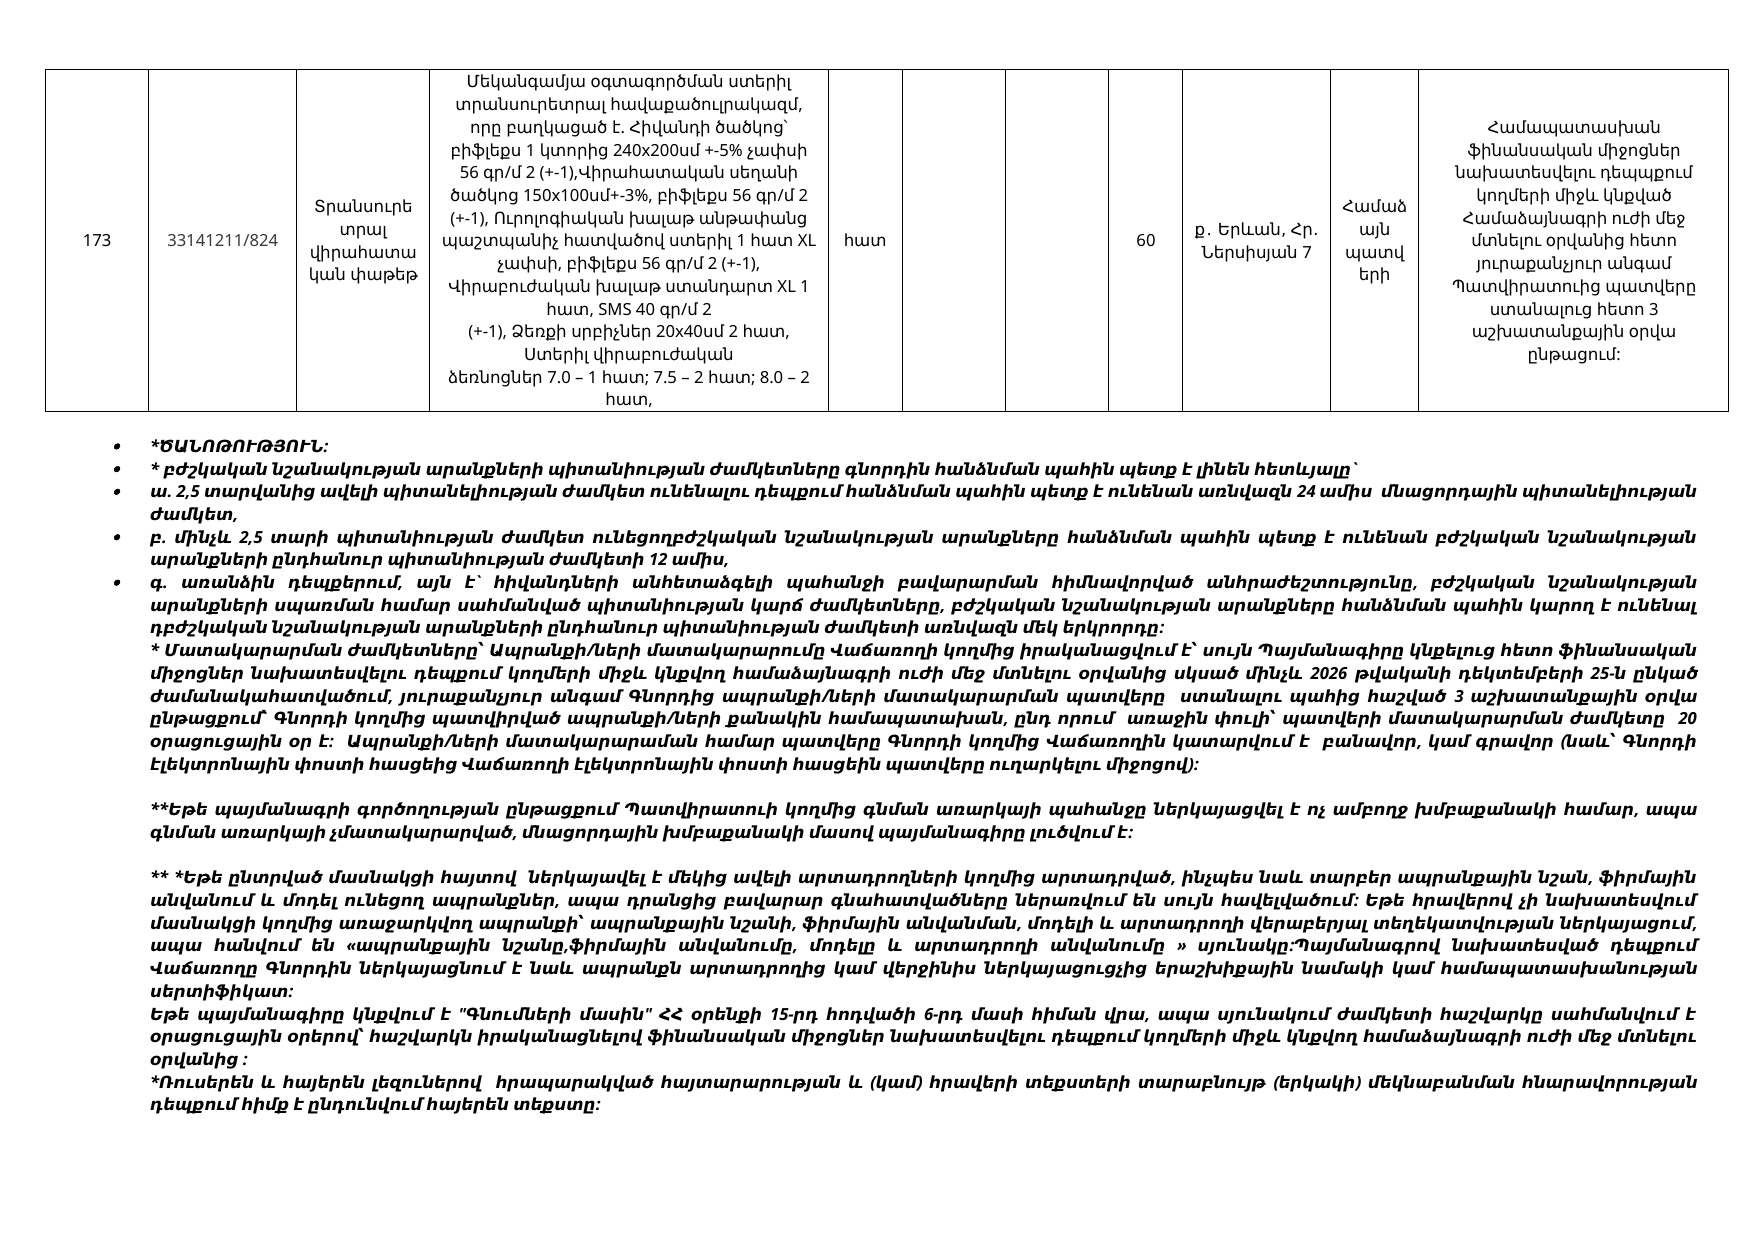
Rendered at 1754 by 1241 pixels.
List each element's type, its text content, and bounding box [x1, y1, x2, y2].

list * բժշկական նշանակության արանքների պիտանիության ժամկետները գնորդին հանձնման պահին պետք է լինեն հետևյալը` [112, 457, 1698, 480]
list *ԾԱՆՈԹՈՒԹՅՈՒՆ: [112, 434, 1698, 457]
table_cell 33141211/824 [149, 70, 296, 411]
text Եթե պայմանագիրը կնքվում է "Գնումների մասին" ՀՀ օրենքի 15-րդ հոդվածի 6-րդ մասի հիման վրա, ապա սյունակում ժամկետի հաշվարկը սահմանվում է օրացուցային օրերով՝ հաշվարկն իրականացնելով ֆինանսական միջոցներ նախատեսվելու դեպքում կողմերի միջև կնքվող համաձայնագրի ուժի մեջ մտնելու օրվանից : [150, 1002, 1698, 1070]
table_cell Մեկանգամյա օգտագործման ստերիլ տրանսուրետրալ հավաքածուլրակազմ, որը բաղկացած է. Հիվանդի ծածկոց՝ բիֆլեքս 1 կտորից 240x200սմ +-5% չափսի 56 գր/մ 2 (+-1),Վիրահատական սեղանի ծածկոց 150x100սմ+-3%, բիֆլեքս 56 գր/մ 2 (+-1), Ուրոլոգիական խալաթ անթափանց պաշտպանիչ հատվածով ստերիլ 1 հատ XL չափսի, բիֆլեքս 56 գր/մ 2 (+-1), Վիրաբուժական խալաթ ստանդարտ XL 1 հատ, SMS 40 գր/մ 2 (+-1), Ձեռքի սրբիչներ 20x40սմ 2 հատ, Ստերիլ վիրաբուժական ձեռնոցներ 7.0 – 1 հատ; 7.5 – 2 հատ; 8.0 – 2 հատ, [430, 70, 828, 411]
table_cell Համաձայն պատվերի [1331, 70, 1418, 411]
list գ. առանձին դեպքերում, այն է` հիվանդների անհետաձգելի պահանջի բավարարման հիմնավորված անհրաժեշտությունը, բժշկական նշանակության արանքների սպառման համար սահմանված պիտանիության կարճ ժամկետները, բժշկական նշանակության արանքները հանձնման պահին կարող է ունենալ դբժշկական նշանակության արանքների ընդհանուր պիտանիության ժամկետի առնվազն մեկ երկրորդը: [112, 571, 1698, 639]
table_cell հատ [829, 70, 902, 411]
text **Եթե պայմանագրի գործողության ընթացքում Պատվիրատուի կողմից գնման առարկայի պահանջը ներկայացվել է ոչ ամբողջ խմբաքանակի համար, ապա գնման առարկայի չմատակարարված, մնացորդային խմբաքանակի մասով պայմանագիրը լուծվում է: [150, 798, 1698, 843]
list ա. 2,5 տարվանից ավելի պիտանելիության ժամկետ ունենալու դեպքում հանձնման պահին պետք է ունենան առնվազն 24 ամիս մնացորդային պիտանելիության ժամկետ, [112, 480, 1698, 525]
text ** *Եթե ընտրված մասնակցի հայտով ներկայավել է մեկից ավելի արտադրողների կողմից արտադրված, ինչպես նաև տարբեր ապրանքային նշան, ֆիրմային անվանում և մոդել ունեցող ապրանքներ, ապա դրանցից բավարար գնահատվածները ներառվում են սույն հավելվածում: Եթե հրավերով չի նախատեսվում մասնակցի կողմից առաջարկվող ապրանքի՝ ապրանքային նշանի, ֆիրմային անվանման, մոդելի և արտադրողի վերաբերյալ տեղեկատվության ներկայացում, ապա հանվում են «ապրանքային նշանը,ֆիրմային անվանումը, մոդելը և արտադրողի անվանումը » սյունակը:Պայմանագրով նախատեսված դեպքում Վաճառողը Գնորդին ներկայացնում է նաև ապրանքն արտադրողից կամ վերջինիս ներկայացուցչից երաշխիքային նամակի կամ համապատասխանության սերտիֆիկատ: [150, 866, 1698, 1002]
table_cell [1006, 70, 1108, 411]
table_cell 60 [1109, 70, 1182, 411]
text * Մատակարարման ժամկետները՝ Ապրանքի/ների մատակարարումը Վաճառողի կողմից իրականացվում է՝ սույն Պայմանագիրը կնքելուց հետո ֆինանսական միջոցներ նախատեսվելու դեպքում կողմերի միջև կնքվող համաձայնագրի ուժի մեջ մտնելու օրվանից սկսած մինչև 2026 թվականի դեկտեմբերի 25-ն ընկած ժամանակահատվածում, յուրաքանչյուր անգամ Գնորդից ապրանքի/ների մատակարարման պատվերը ստանալու պահից հաշված 3 աշխատանքային օրվա ընթացքում՝ Գնորդի կողմից պատվիրված ապրանքի/ների քանակին համապատախան, ընդ որում առաջին փուլի՝ պատվերի մատակարարման ժամկետը 20 օրացուցային օր է: Ապրանքի/ների մատակարարաման համար պատվերը Գնորդի կողմից Վաճառողին կատարվում է բանավոր, կամ գրավոր (նաև՝ Գնորդի էլեկտրոնային փոստի հասցեից Վաճառողի էլեկտրոնային փոստի հասցեին պատվերը ուղարկելու միջոցով): [150, 639, 1698, 775]
table_cell Տրանսուրետրալ վիրահատական փաթեթ [297, 70, 429, 411]
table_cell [1419, 70, 1728, 411]
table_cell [1183, 70, 1330, 411]
text *Ռուսերեն և հայերեն լեզուներով հրապարակված հայտարարության և (կամ) հրավերի տեքստերի տարաբնույթ (երկակի) մեկնաբանման հնարավորության դեպքում հիմք է ընդունվում հայերեն տեքստը: [150, 1070, 1698, 1116]
list բ. մինչև 2,5 տարի պիտանիության ժամկետ ունեցողբժշկական նշանակության արանքները հանձնման պահին պետք է ունենան բժշկական նշանակության արանքների ընդհանուր պիտանիության ժամկետի 12 ամիս, [112, 525, 1698, 571]
table_cell [903, 70, 1005, 411]
table_cell 173 [46, 70, 148, 411]
